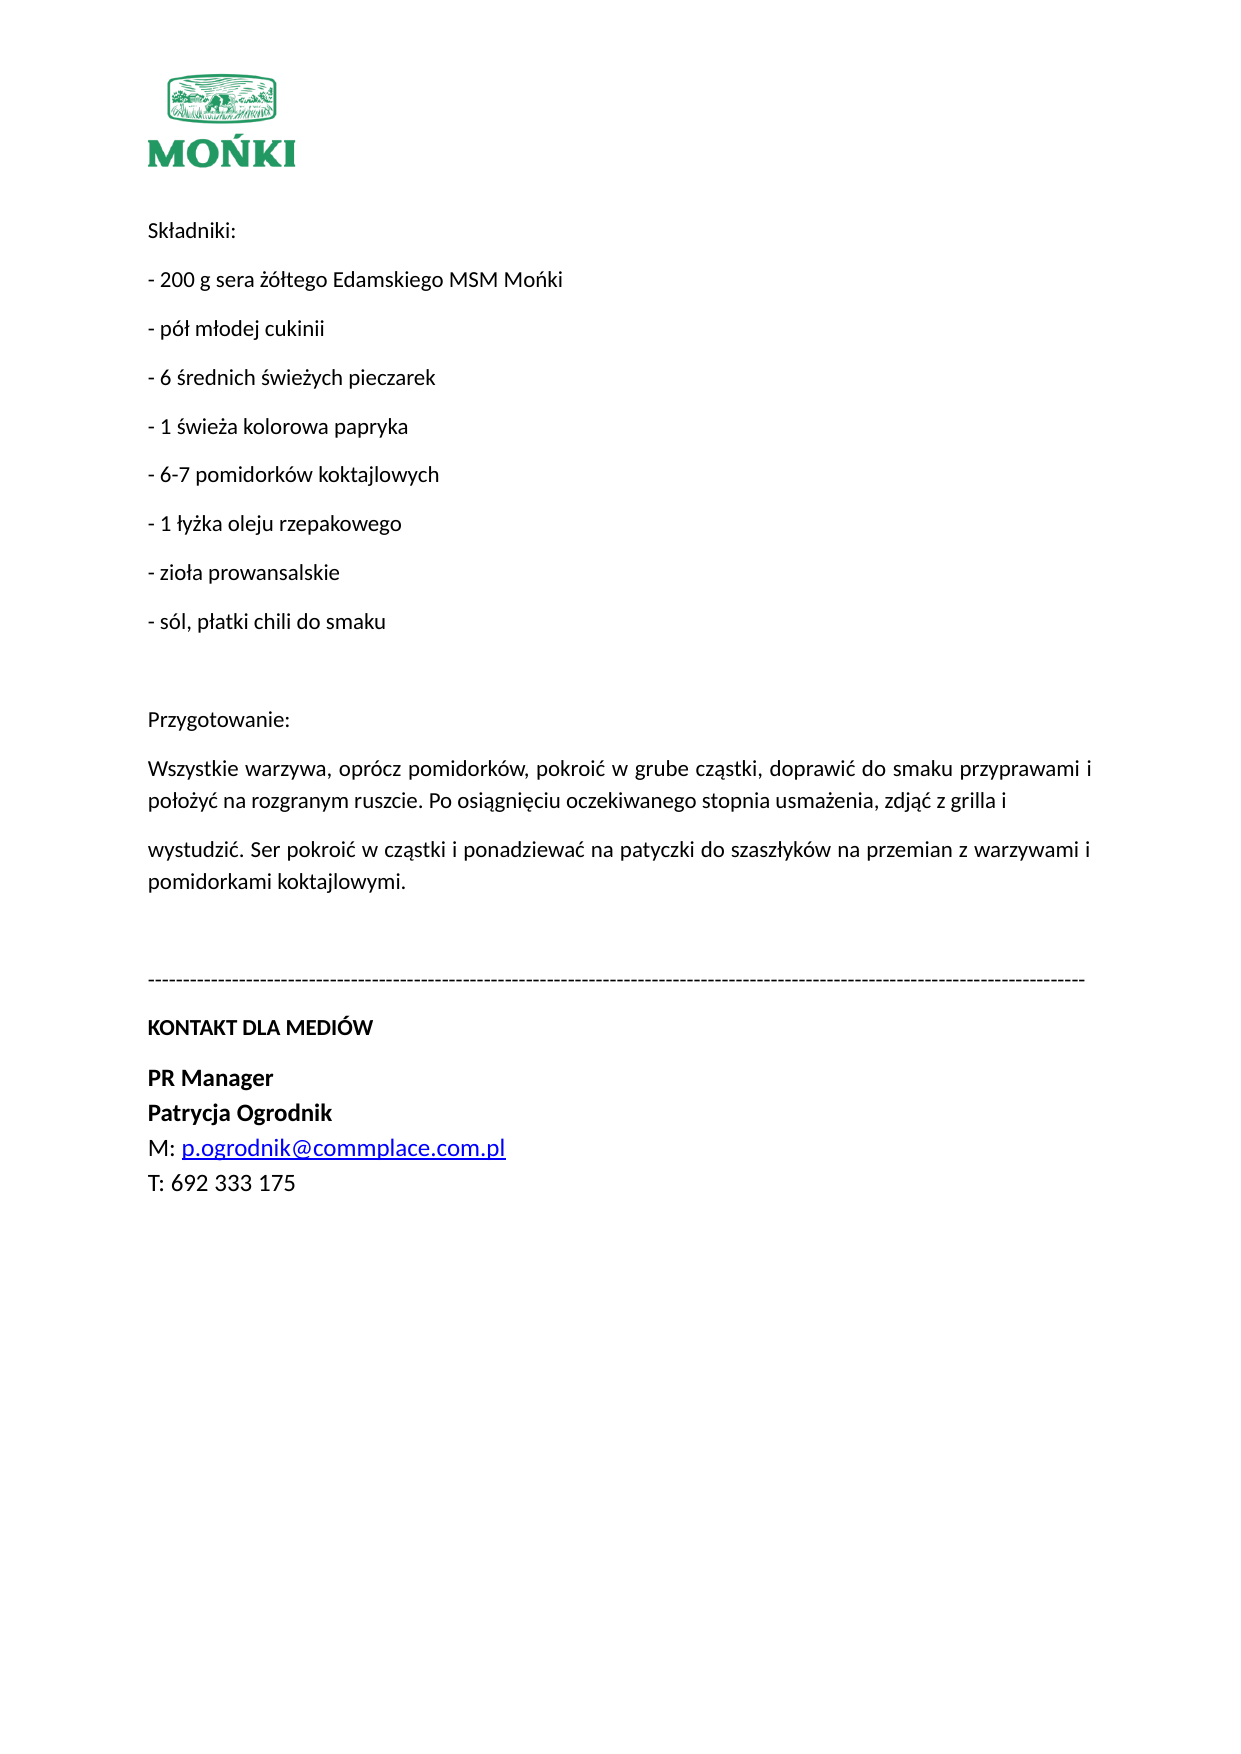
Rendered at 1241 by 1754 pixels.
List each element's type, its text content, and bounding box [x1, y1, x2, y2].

text - pół młodej cukinii [148, 314, 1093, 342]
text Przygotowanie: [148, 705, 1093, 733]
text -------------------------------------------------------------------------------------------------------------------------------------- [148, 965, 1093, 993]
text - 1 świeża kolorowa papryka [148, 412, 1093, 440]
text Patrycja Ogrodnik [148, 1097, 1093, 1128]
text - 6 średnich świeżych pieczarek [148, 363, 1093, 391]
text - sól, płatki chili do smaku [148, 607, 1093, 635]
picture [147, 73, 296, 168]
text T: 692 333 175 [148, 1167, 1093, 1198]
text PR Manager [148, 1062, 1093, 1093]
text Wszystkie warzywa, oprócz pomidorków, pokroić w grube cząstki, doprawić do smaku przyprawami i położyć na rozgranym ruszcie. Po osiągnięciu oczekiwanego stopnia usmażenia, zdjąć z grilla i [148, 754, 1093, 814]
text - 1 łyżka oleju rzepakowego [148, 509, 1093, 537]
text - zioła prowansalskie [148, 558, 1093, 586]
text - 200 g sera żółtego Edamskiego MSM Mońki [148, 265, 1093, 293]
text wystudzić. Ser pokroić w cząstki i ponadziewać na patyczki do szaszłyków na przemian z warzywami i pomidorkami koktajlowymi. [148, 835, 1093, 895]
text Składniki: [148, 216, 1093, 244]
text - 6-7 pomidorków koktajlowych [148, 461, 1093, 489]
text M: p.ogrodnik@commplace.com.pl [148, 1132, 1093, 1163]
text KONTAKT DLA MEDIÓW [148, 1013, 1093, 1042]
